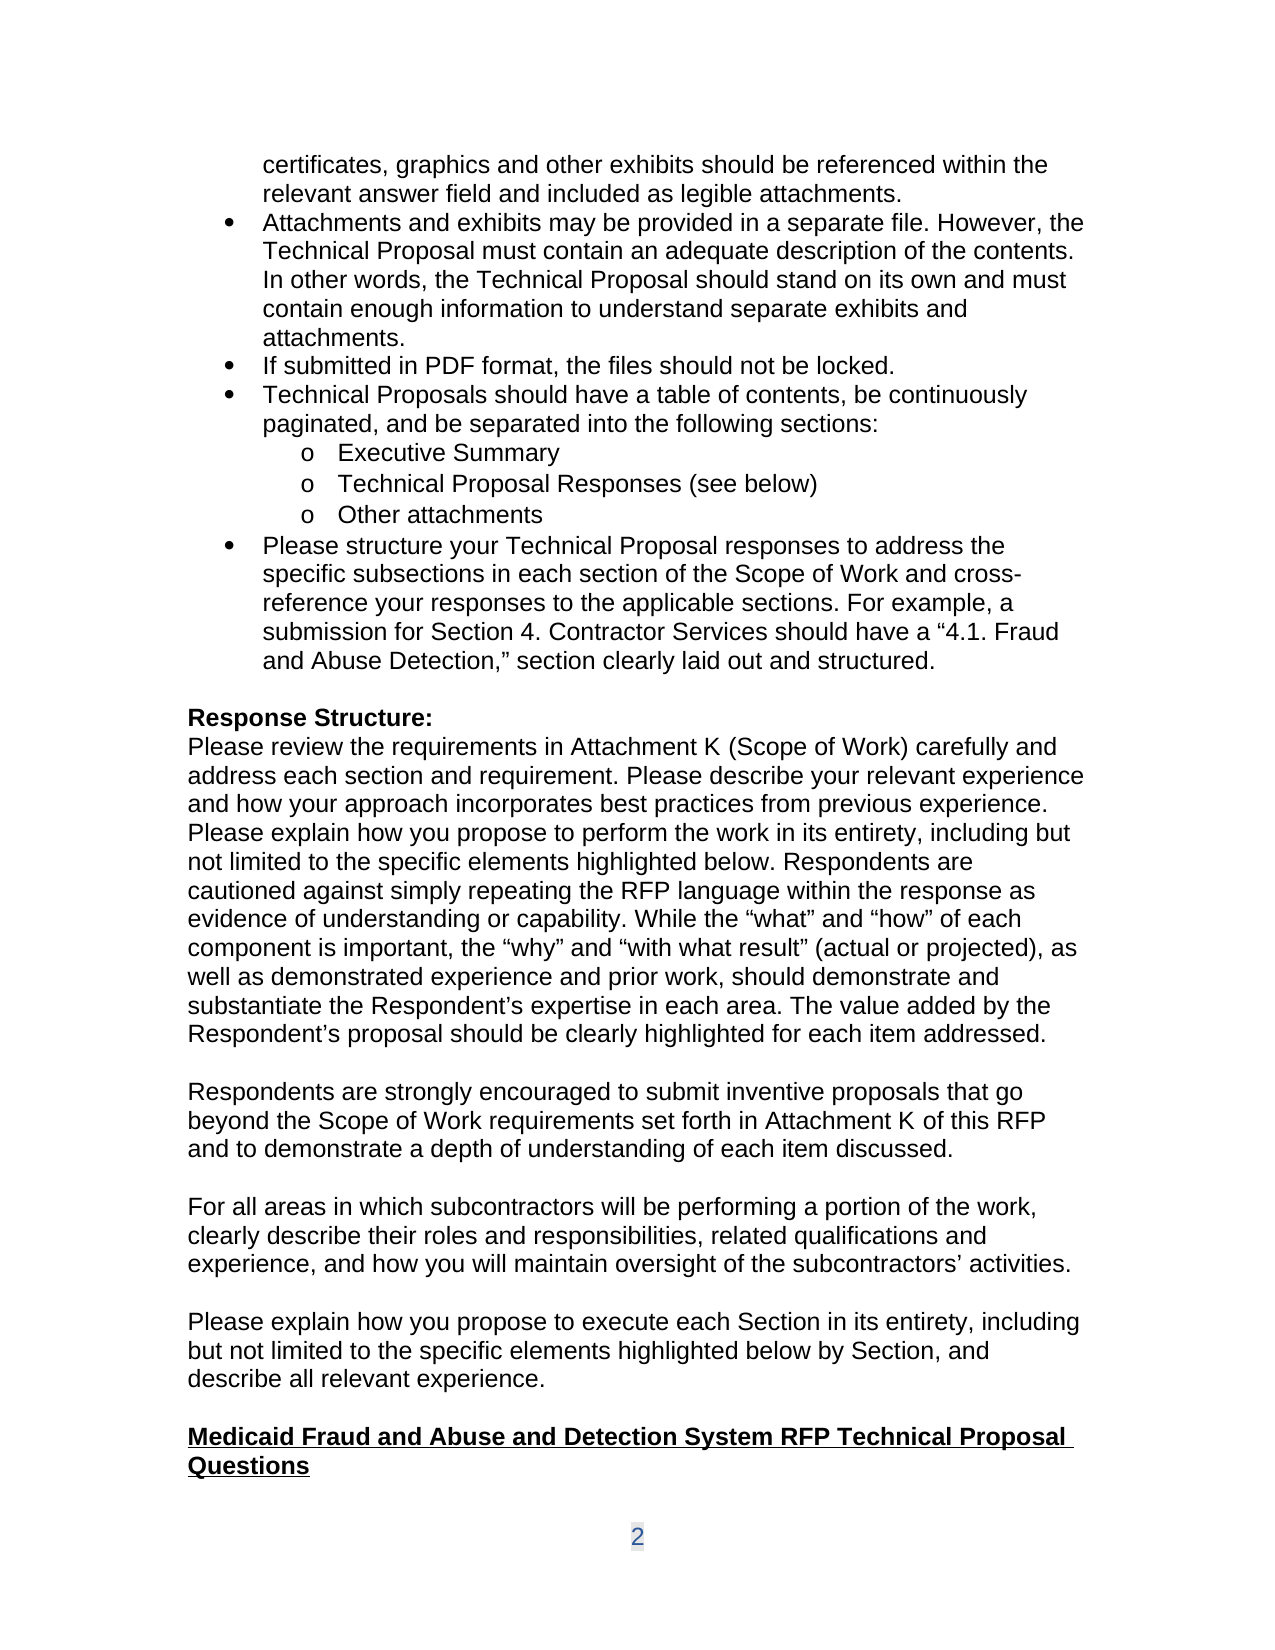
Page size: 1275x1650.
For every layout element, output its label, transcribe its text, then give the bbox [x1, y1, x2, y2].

list If submitted in PDF format, the files should not be locked. [225, 351, 1087, 380]
list Technical Proposal Responses (see below) [300, 469, 1087, 500]
list Other attachments [300, 500, 1087, 531]
list Technical Proposals should have a table of contents, be continuously paginated, and be separated into the following sections: [225, 380, 1087, 438]
text For all areas in which subcontractors will be performing a portion of the work, clearly describe their roles and responsibilities, related qualifications and experience, and how you will maintain oversight of the subcontractors’ activities. [187, 1192, 1087, 1278]
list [225, 150, 1087, 207]
list Executive Summary [300, 438, 1087, 469]
text Please explain how you propose to execute each Section in its entirety, including but not limited to the specific elements highlighted below by Section, and describe all relevant experience. [187, 1307, 1087, 1393]
list Please structure your Technical Proposal responses to address the specific subsections in each section of the Scope of Work and cross-reference your responses to the applicable sections. For example, a submission for Section 4. Contractor Services should have a “4.1. Fraud and Abuse Detection,” section clearly laid out and structured. [225, 531, 1087, 674]
text Medicaid Fraud and Abuse and Detection System RFP Technical Proposal Questions [187, 1422, 1087, 1479]
text Respondents are strongly encouraged to submit inventive proposals that go beyond the Scope of Work requirements set forth in Attachment K of this RFP and to demonstrate a depth of understanding of each item discussed. [187, 1077, 1087, 1163]
text Response Structure: [187, 703, 1087, 732]
text Please review the requirements in Attachment K (Scope of Work) carefully and address each section and requirement. Please describe your relevant experience and how your approach incorporates best practices from previous experience. Please explain how you propose to perform the work in its entirety, including but not limited to the specific elements highlighted below. Respondents are cautioned against simply repeating the RFP language within the response as evidence of understanding or capability. While the “what” and “how” of each component is important, the “why” and “with what result” (actual or projected), as well as demonstrated experience and prior work, should demonstrate and substantiate the Respondent’s expertise in each area. The value added by the Respondent’s proposal should be clearly highlighted for each item addressed. [187, 732, 1087, 1048]
list Attachments and exhibits may be provided in a separate file. However, the Technical Proposal must contain an adequate description of the contents. In other words, the Technical Proposal should stand on its own and must contain enough information to understand separate exhibits and attachments. [225, 207, 1087, 351]
